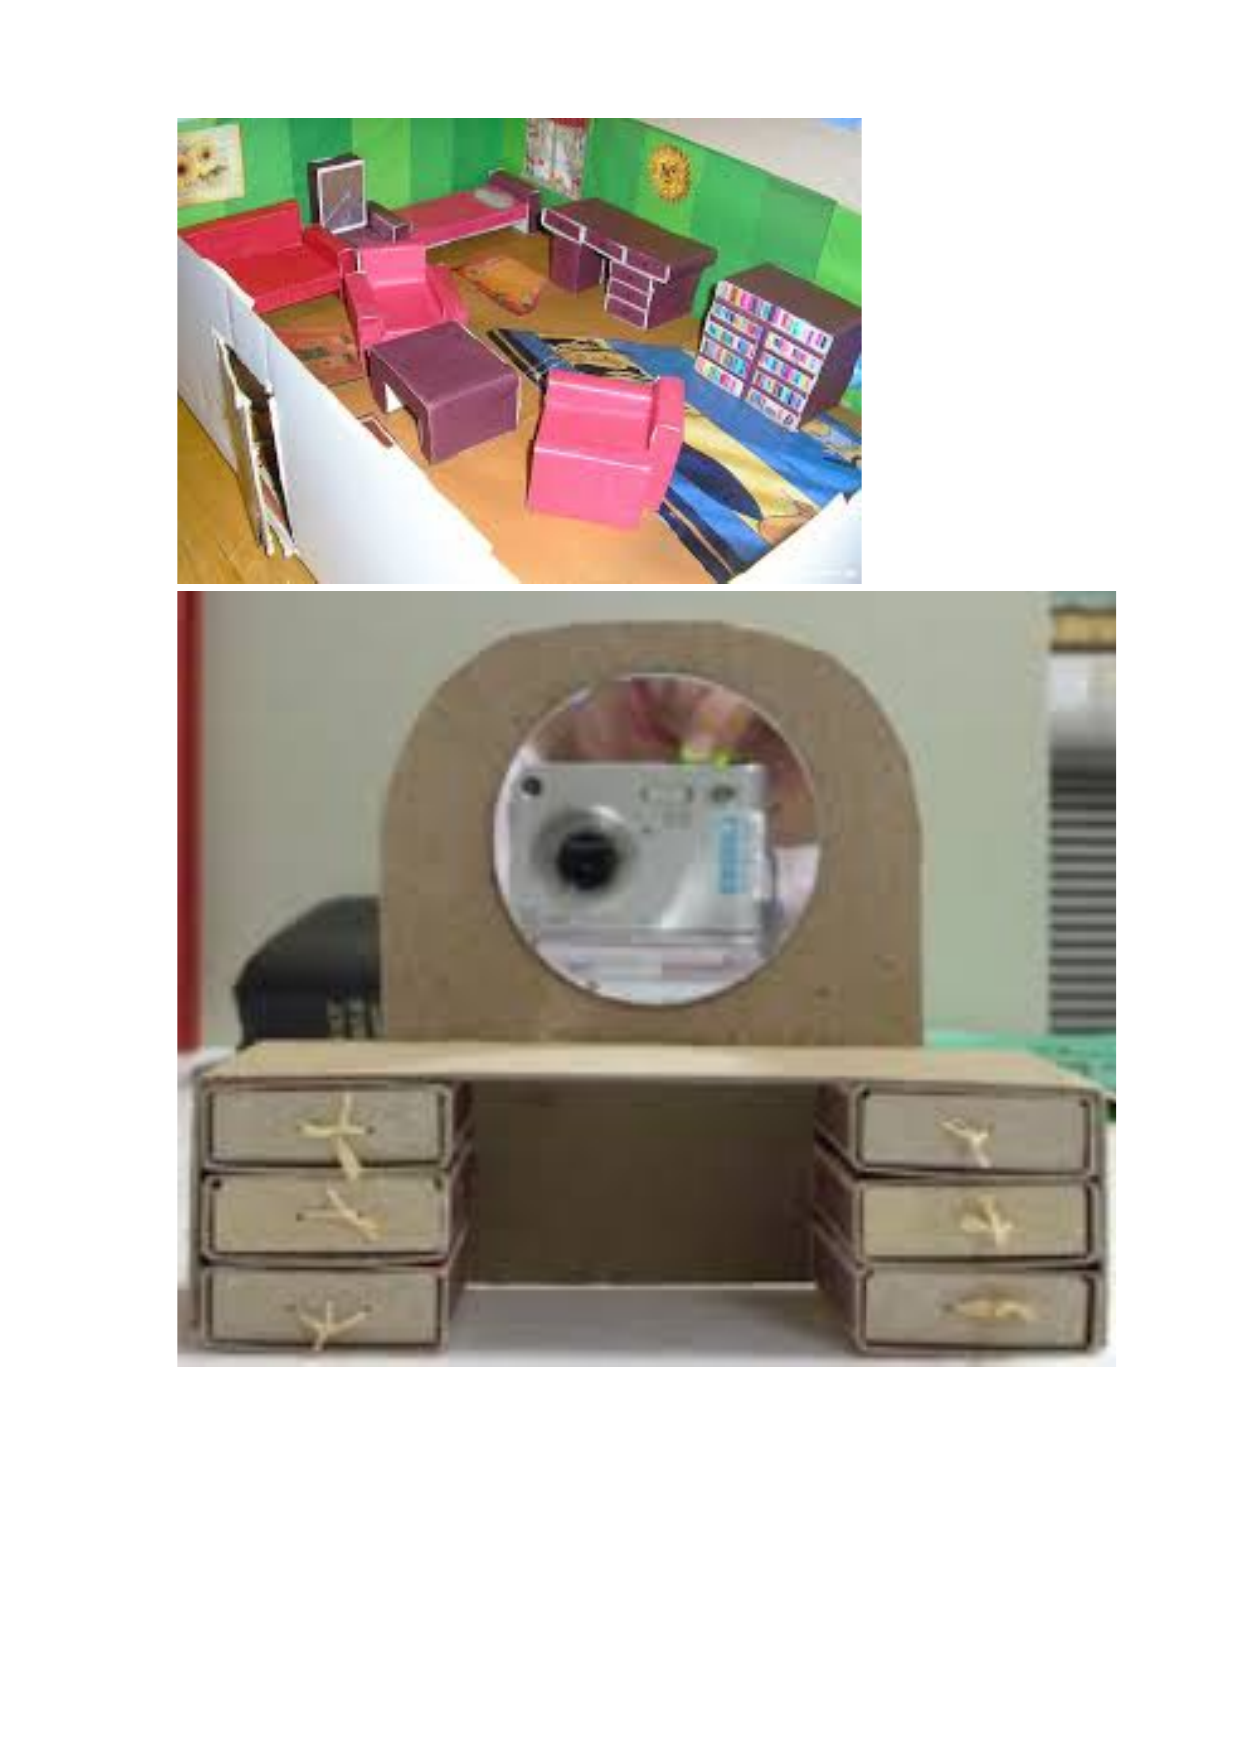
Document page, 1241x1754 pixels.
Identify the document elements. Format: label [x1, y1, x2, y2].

picture [177, 591, 1117, 1367]
picture [177, 118, 862, 584]
